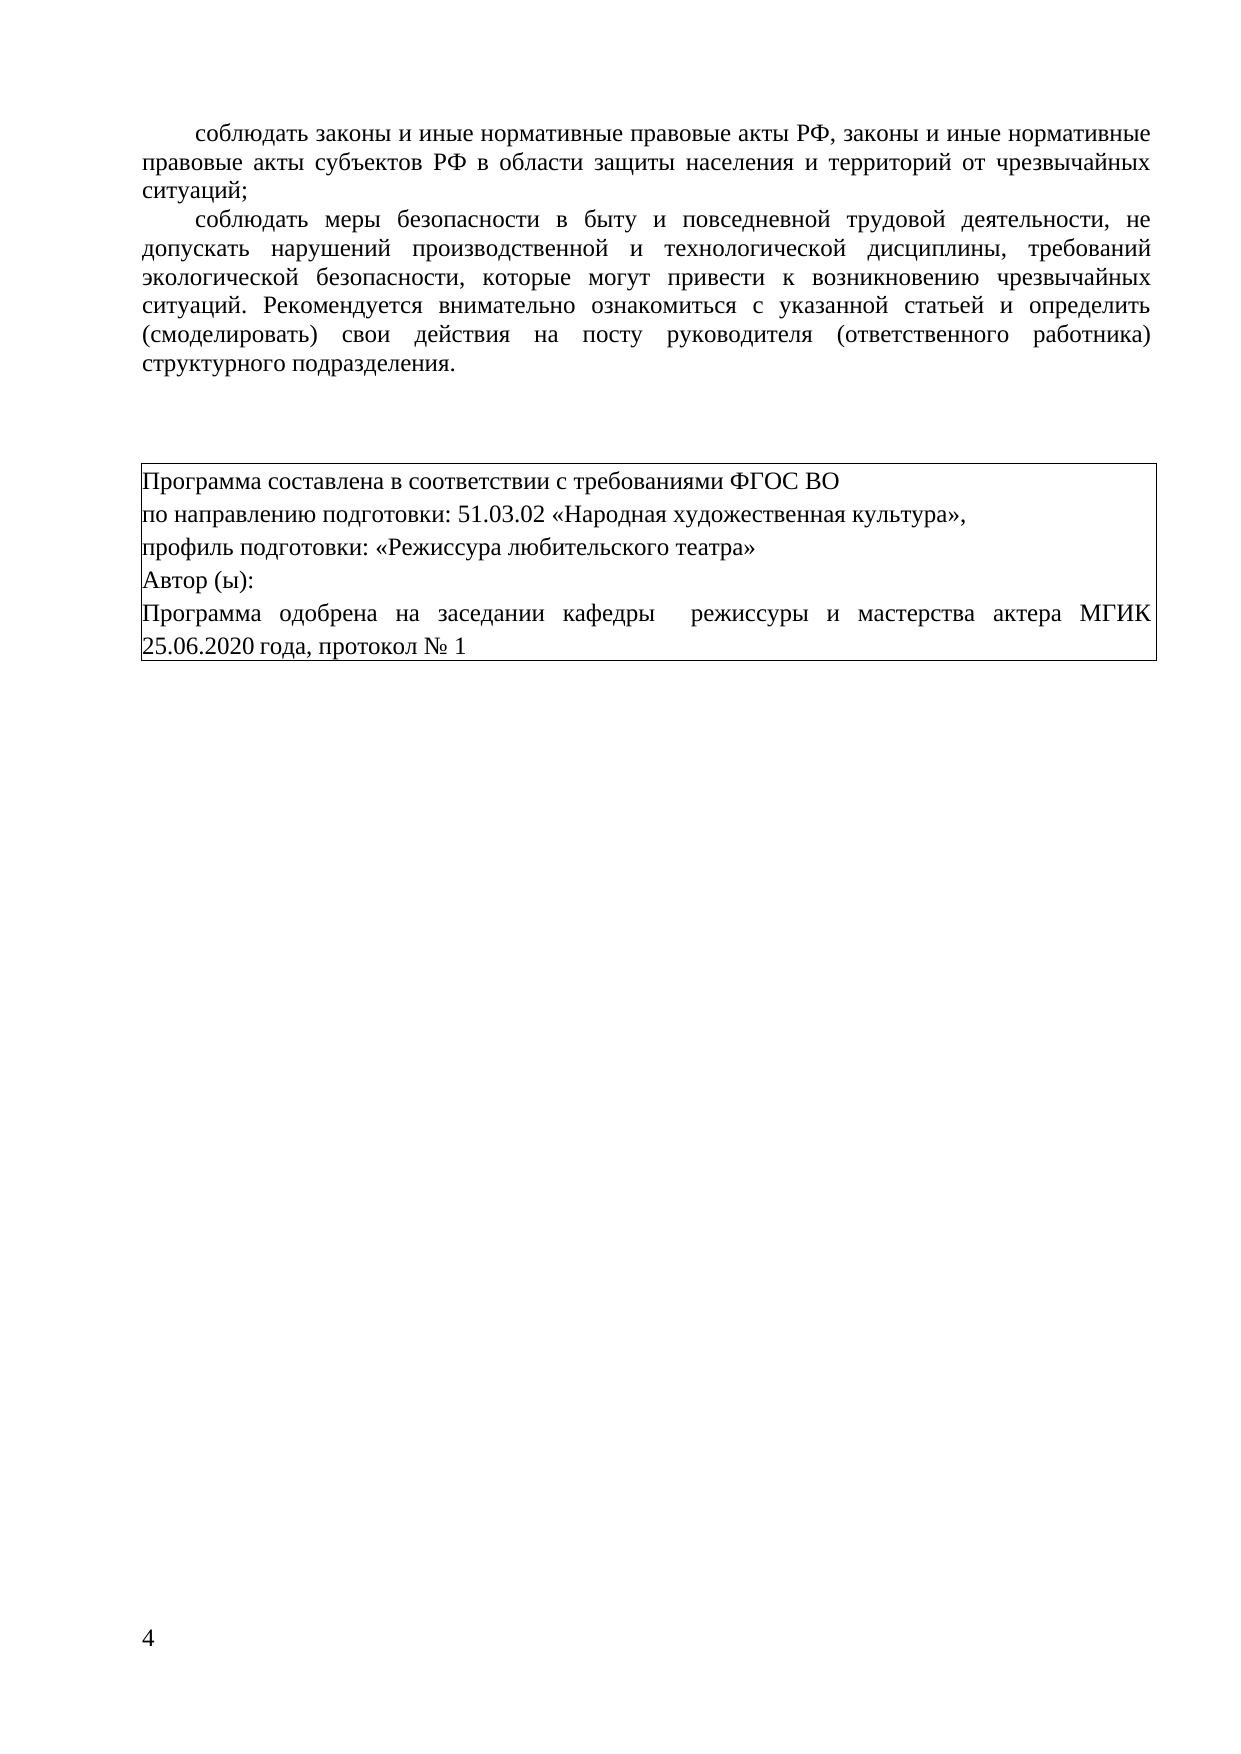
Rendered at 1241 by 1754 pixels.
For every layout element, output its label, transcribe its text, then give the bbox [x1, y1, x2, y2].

text профиль подготовки: «Режиссура любительского театра» [142, 529, 1156, 561]
text соблюдать законы и иные нормативные правовые акты РФ, законы и иные нормативные правовые акты субъектов РФ в области защиты населения и территорий от чрезвычайных ситуаций; [142, 118, 1152, 204]
text Автор (ы): [142, 562, 1156, 594]
text Программа одобрена на заседании кафедры режиссуры и мастерства актера МГИК 25.06.2020 года, протокол № 1 [142, 595, 1156, 660]
text соблюдать меры безопасности в быту и повседневной трудовой деятельности, не допускать нарушений производственной и технологической дисциплины, требований экологической безопасности, которые могут привести к возникновению чрезвычайных ситуаций. Рекомендуется внимательно ознакомиться с указанной статьей и определить (смоделировать) свои действия на посту руководителя (ответственного работника) структурного подразделения. [142, 204, 1152, 377]
text по направлению подготовки: 51.03.02 «Народная художественная культура», [142, 496, 1156, 528]
text Программа составлена в соответствии с требованиями ФГОС ВО [142, 464, 1156, 495]
